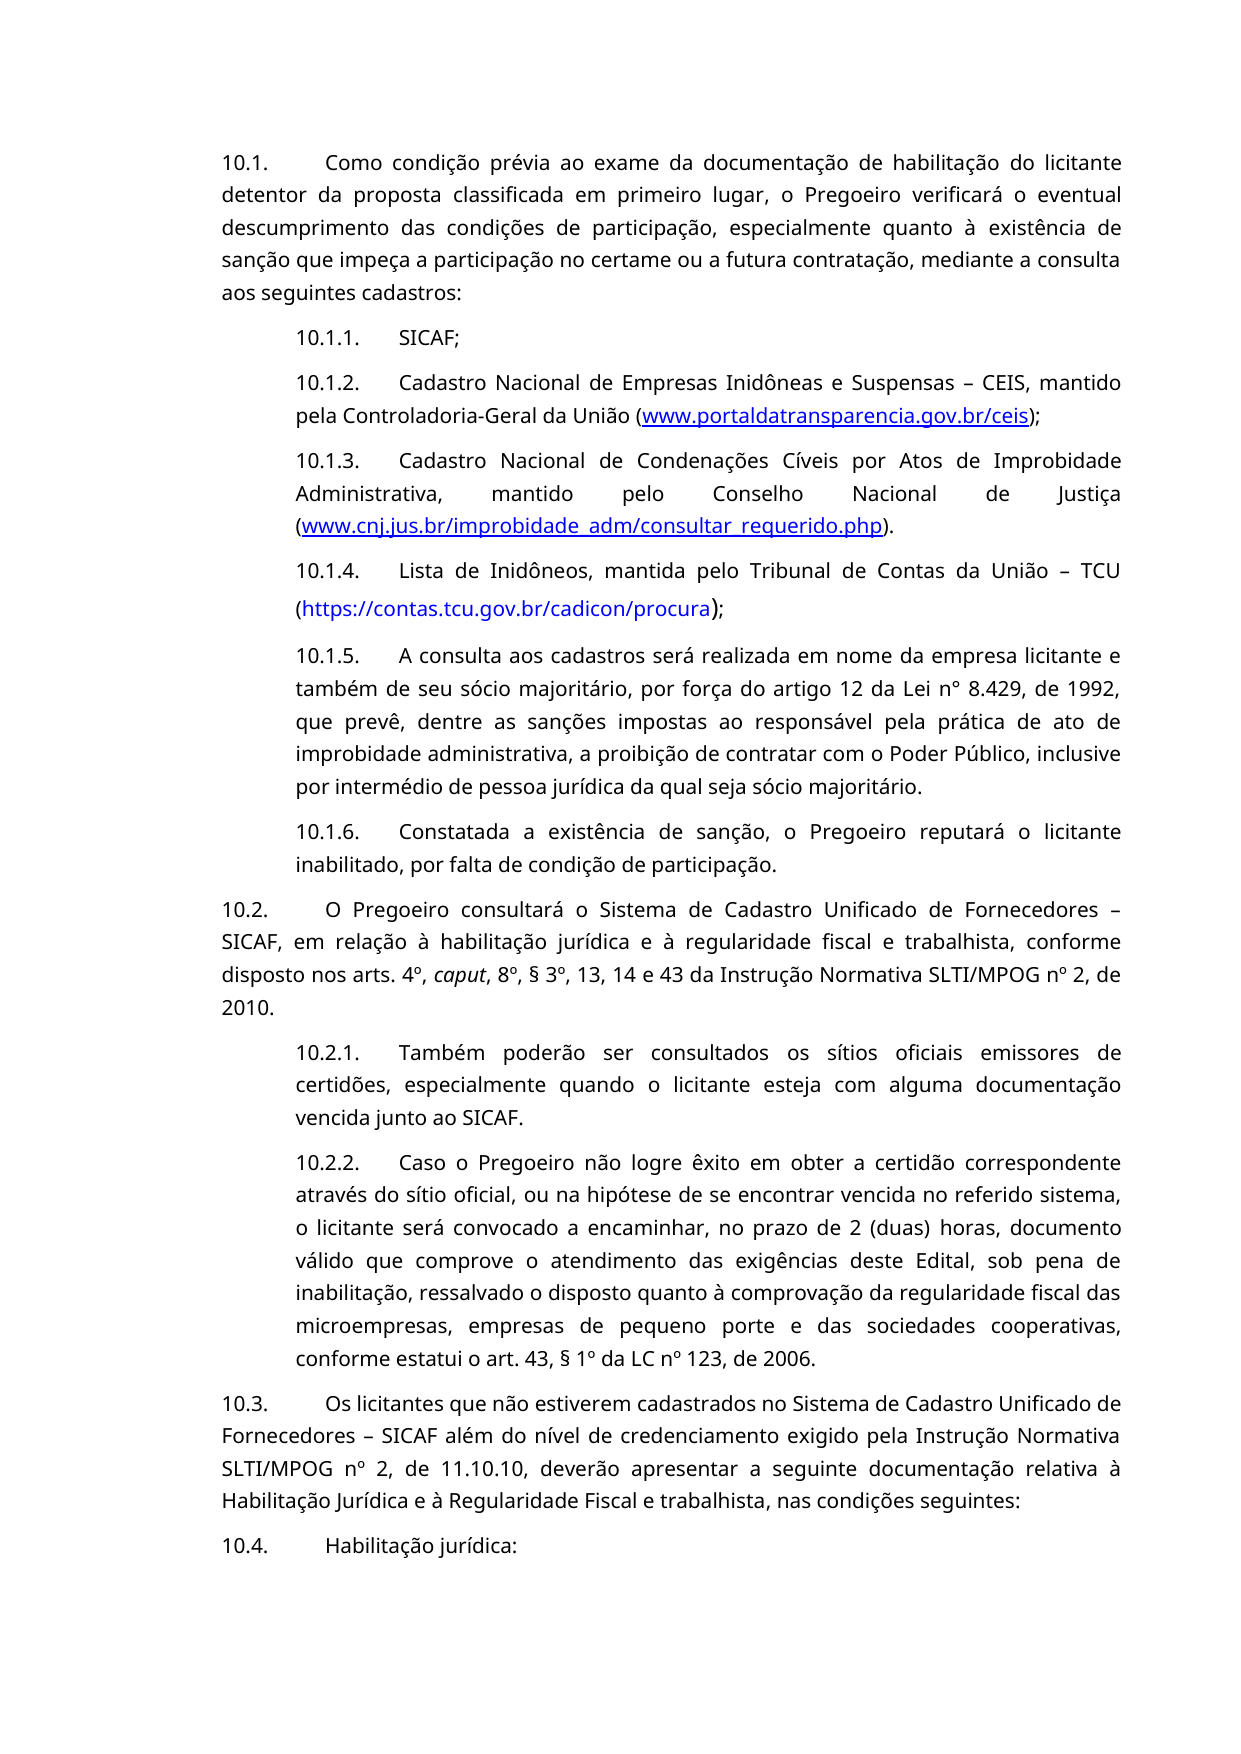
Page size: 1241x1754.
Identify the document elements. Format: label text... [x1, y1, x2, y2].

list O Pregoeiro consultará o Sistema de Cadastro Unificado de Fornecedores – SICAF, em relação à habilitação jurídica e à regularidade fiscal e trabalhista, conforme disposto nos arts. 4º, caput, 8º, § 3º, 13, 14 e 43 da Instrução Normativa SLTI/MPOG nº 2, de 2010. [221, 895, 1122, 1021]
list Caso o Pregoeiro não logre êxito em obter a certidão correspondente através do sítio oficial, ou na hipótese de se encontrar vencida no referido sistema, o licitante será convocado a encaminhar, no prazo de 2 (duas) horas, documento válido que comprove o atendimento das exigências deste Edital, sob pena de inabilitação, ressalvado o disposto quanto à comprovação da regularidade fiscal das microempresas, empresas de pequeno porte e das sociedades cooperativas, conforme estatui o art. 43, § 1º da LC nº 123, de 2006. [295, 1148, 1122, 1372]
list Também poderão ser consultados os sítios oficiais emissores de certidões, especialmente quando o licitante esteja com alguma documentação vencida junto ao SICAF. [295, 1038, 1122, 1131]
list Os licitantes que não estiverem cadastrados no Sistema de Cadastro Unificado de Fornecedores – SICAF além do nível de credenciamento exigido pela Instrução Normativa SLTI/MPOG nº 2, de 11.10.10, deverão apresentar a seguinte documentação relativa à Habilitação Jurídica e à Regularidade Fiscal e trabalhista, nas condições seguintes: [221, 1389, 1122, 1515]
list A consulta aos cadastros será realizada em nome da empresa licitante e também de seu sócio majoritário, por força do artigo 12 da Lei n° 8.429, de 1992, que prevê, dentre as sanções impostas ao responsável pela prática de ato de improbidade administrativa, a proibição de contratar com o Poder Público, inclusive por intermédio de pessoa jurídica da qual seja sócio majoritário. [295, 642, 1122, 800]
list Constatada a existência de sanção, o Pregoeiro reputará o licitante inabilitado, por falta de condição de participação. [295, 817, 1122, 878]
list Habilitação jurídica: [221, 1532, 1122, 1560]
list Como condição prévia ao exame da documentação de habilitação do licitante detentor da proposta classificada em primeiro lugar, o Pregoeiro verificará o eventual descumprimento das condições de participação, especialmente quanto à existência de sanção que impeça a participação no certame ou a futura contratação, mediante a consulta aos seguintes cadastros: [221, 148, 1122, 307]
list Cadastro Nacional de Empresas Inidôneas e Suspensas – CEIS, mantido pela Controladoria-Geral da União (www.portaldatransparencia.gov.br/ceis); [295, 368, 1122, 429]
list SICAF; [295, 323, 1122, 352]
list Lista de Inidôneos, mantida pelo Tribunal de Contas da União – TCU (https://contas.tcu.gov.br/cadicon/procura); [295, 556, 1122, 624]
list Cadastro Nacional de Condenações Cíveis por Atos de Improbidade Administrativa, mantido pelo Conselho Nacional de Justiça (www.cnj.jus.br/improbidade_adm/consultar_requerido.php). [295, 446, 1122, 540]
